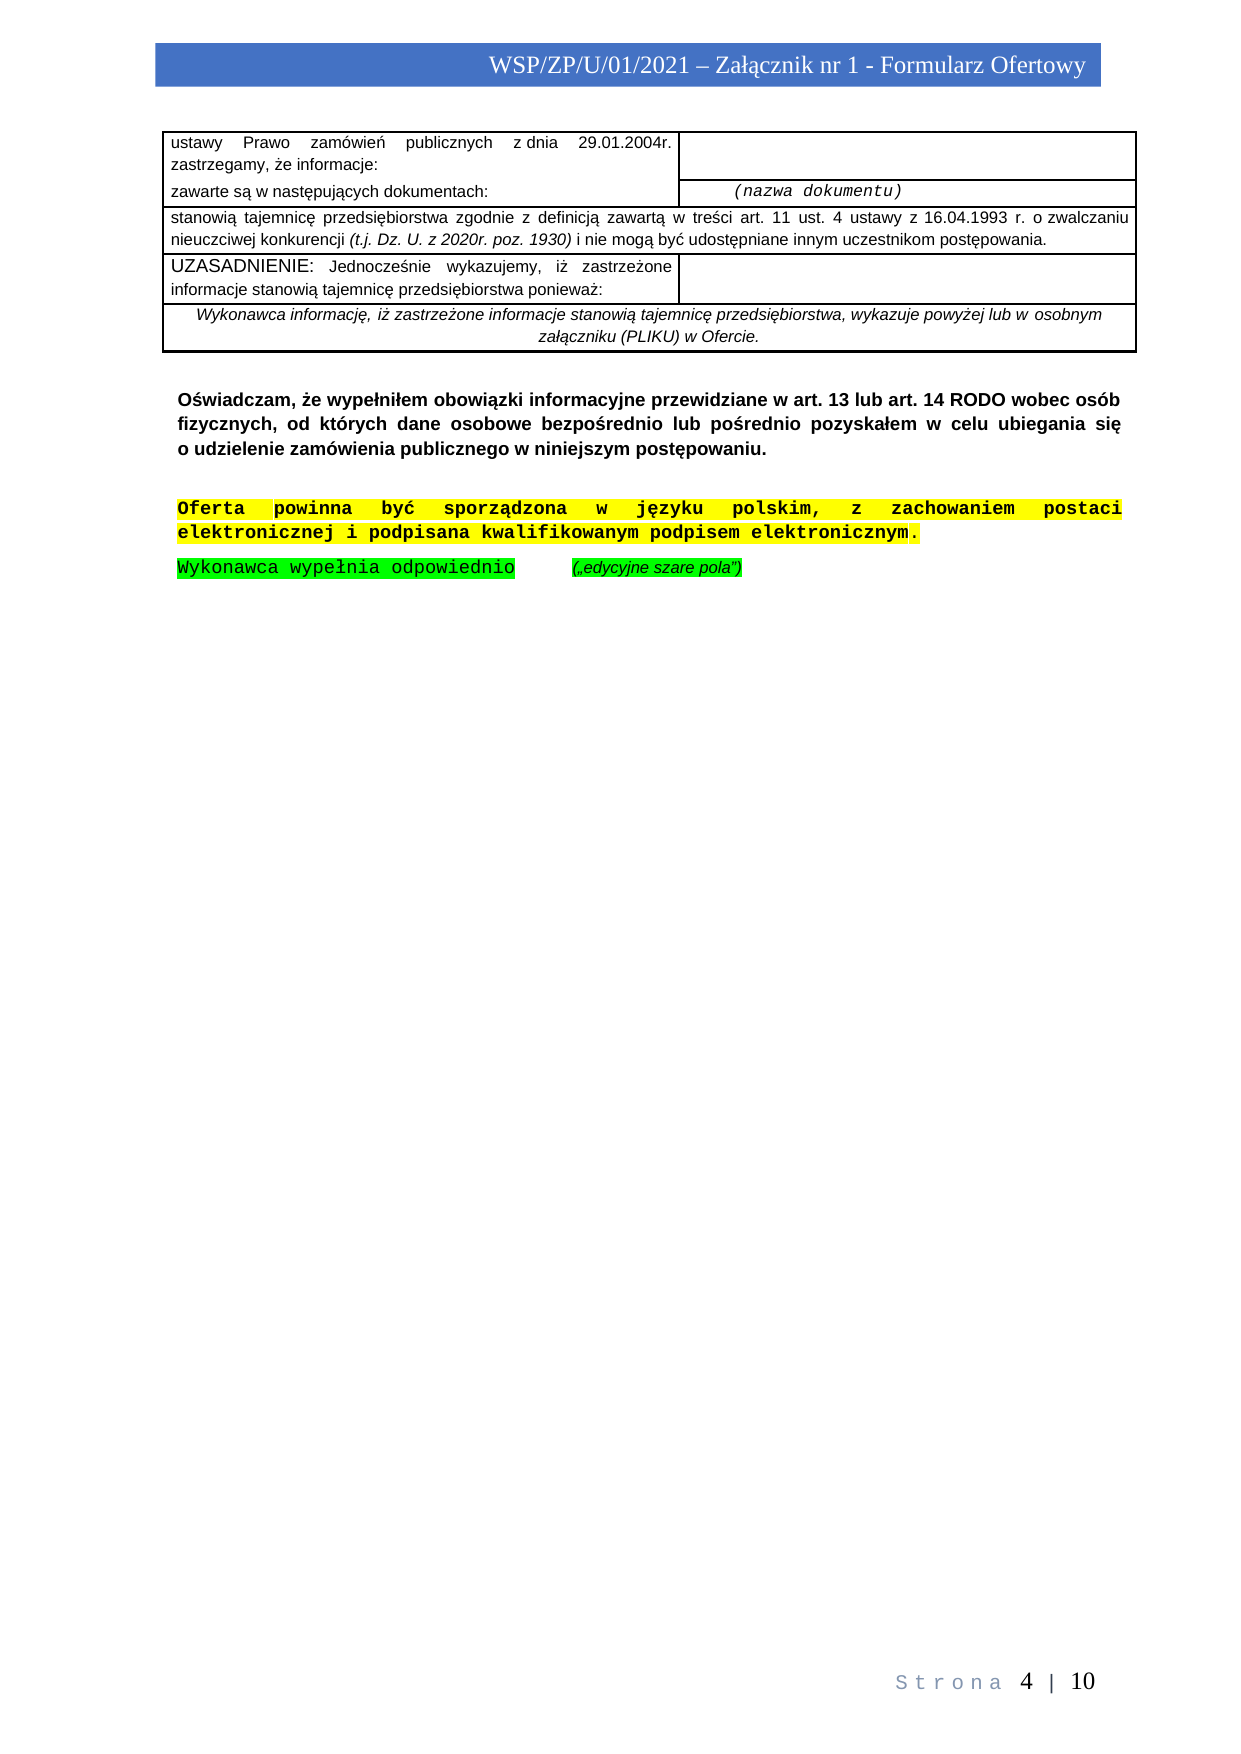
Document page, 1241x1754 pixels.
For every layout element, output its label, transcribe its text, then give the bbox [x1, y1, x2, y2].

text Oferta powinna być sporządzona w języku polskim, z zachowaniem postaci elektronicznej i podpisana kwalifikowanym podpisem elektronicznym. [177, 498, 1122, 544]
text Wykonawca wypełnia odpowiednio („edycyjne szare pola”) [515, 558, 1122, 579]
table_cell [680, 255, 1135, 303]
table_cell (nazwa dokumentu) [680, 181, 1135, 206]
table_cell UZASADNIENIE: Jednocześnie wykazujemy, iż zastrzeżone informacje stanowią tajemnicę przedsiębiorstwa ponieważ: [164, 255, 678, 303]
table_cell zawarte są w następujących dokumentach: [164, 181, 678, 206]
table_cell stanowią tajemnicę przedsiębiorstwa zgodnie z definicją zawartą w treści art. 11 ust. 4 ustawy z 16.04.1993 r. o zwalczaniu nieuczciwej konkurencji (t.j. Dz. U. z 2020r. poz. 1930) i nie mogą być udostępniane innym uczestnikom postępowania. [164, 208, 1135, 253]
text Oświadczam, że wypełniłem obowiązki informacyjne przewidziane w art. 13 lub art. 14 RODO wobec osób fizycznych, od których dane osobowe bezpośrednio lub pośrednio pozyskałem w celu ubiegania się o udzielenie zamówienia publicznego w niniejszym postępowaniu. [177, 388, 1122, 459]
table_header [164, 133, 678, 178]
table_cell Wykonawca informację, iż zastrzeżone informacje stanowią tajemnicę przedsiębiorstwa, wykazuje powyżej lub w osobnym załączniku (PLIKU) w Ofercie. [164, 305, 1135, 350]
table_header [680, 133, 1135, 178]
